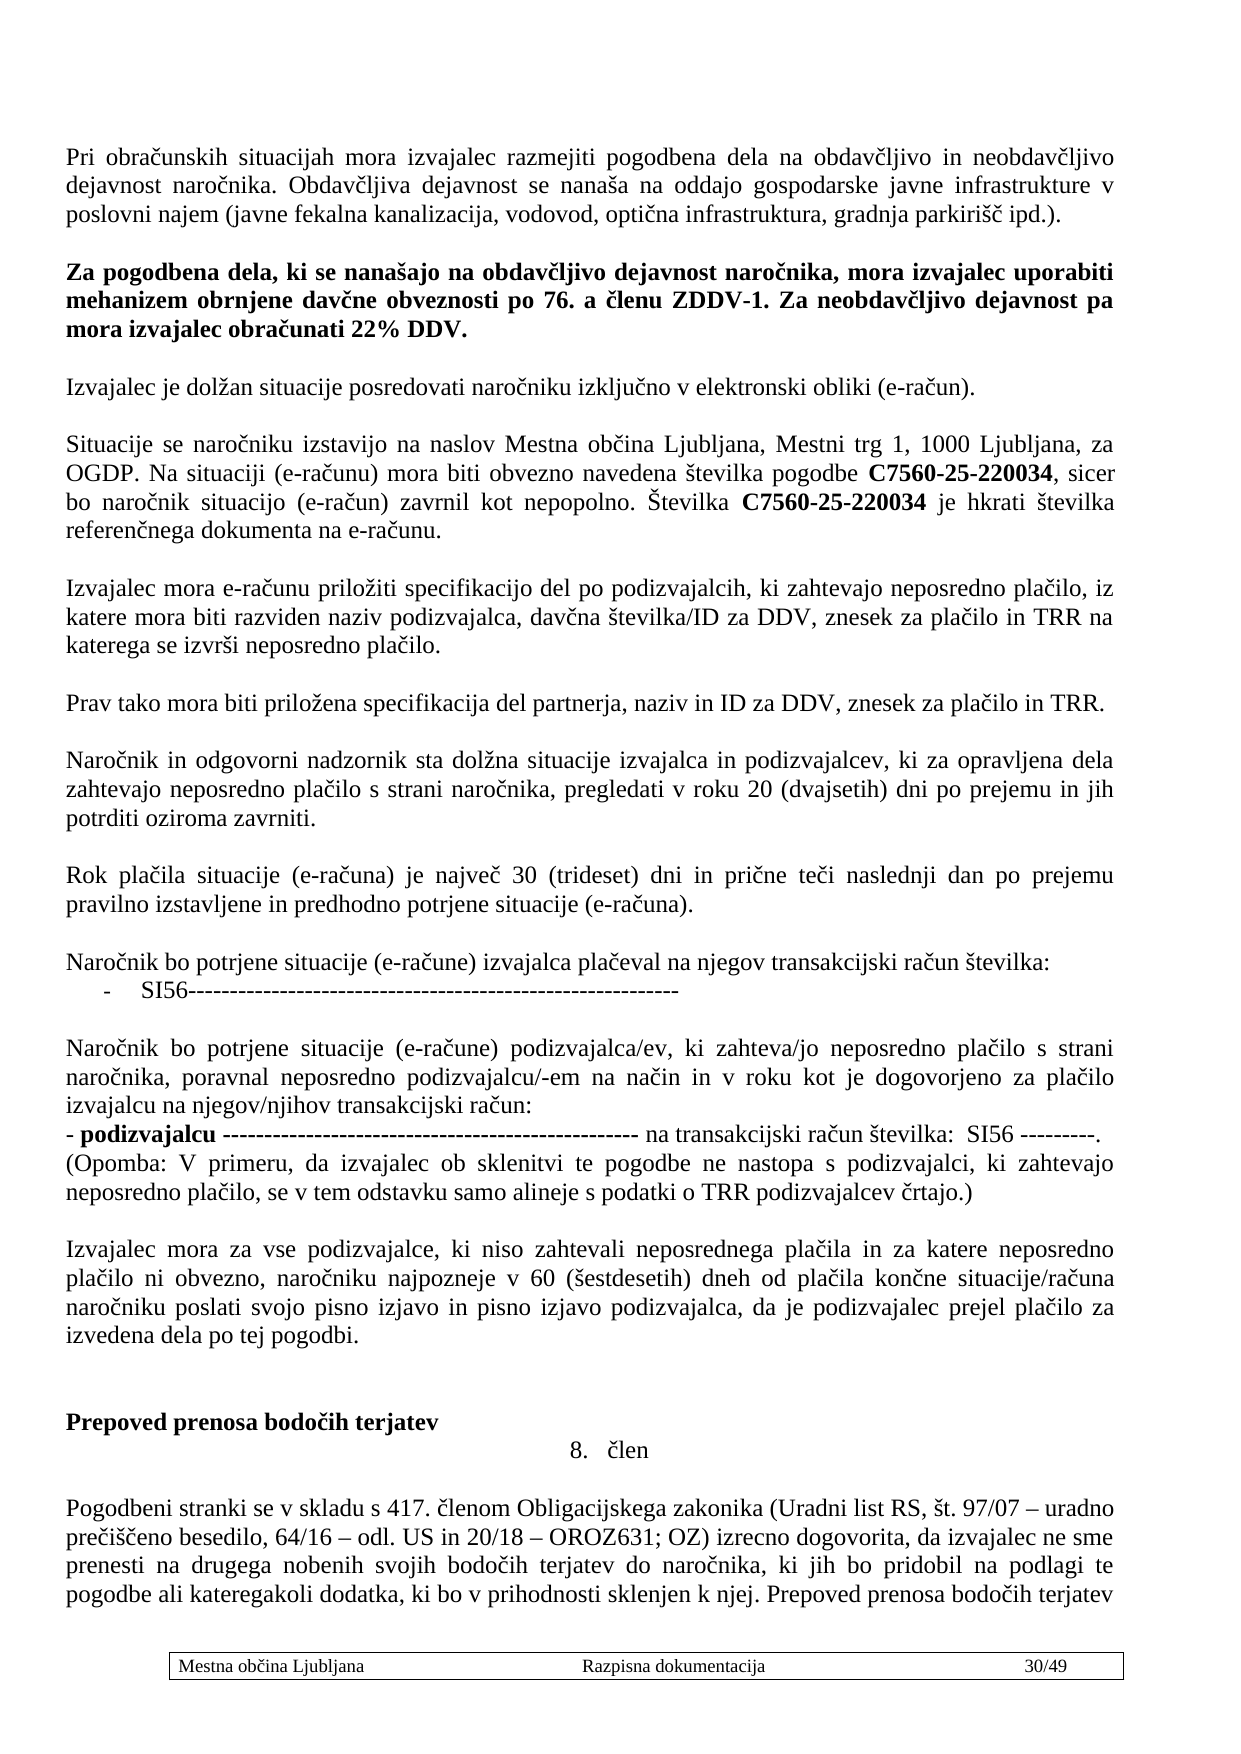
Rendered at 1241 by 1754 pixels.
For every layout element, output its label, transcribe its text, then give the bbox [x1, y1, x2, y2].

text Prav tako mora biti priložena specifikacija del partnerja, naziv in ID za DDV, znesek za plačilo in TRR. [66, 688, 1115, 717]
text Izvajalec je dolžan situacije posredovati naročniku izključno v elektronski obliki (e-račun). [66, 372, 1115, 401]
text Naročnik bo potrjene situacije (e-račune) izvajalca plačeval na njegov transakcijski račun številka: [66, 947, 1115, 976]
text (Opomba: V primeru, da izvajalec ob sklenitvi te pogodbe ne nastopa s podizvajalci, ki zahtevajo neposredno plačilo, se v tem odstavku samo alineje s podatki o TRR podizvajalcev črtajo.) [66, 1148, 1115, 1206]
text Za pogodbena dela, ki se nanašajo na obdavčljivo dejavnost naročnika, mora izvajalec uporabiti mehanizem obrnjene davčne obveznosti po 76. a členu ZDDV-1. Za neobdavčljivo dejavnost pa mora izvajalec obračunati 22% DDV. [66, 257, 1115, 343]
text Naročnik bo potrjene situacije (e-račune) podizvajalca/ev, ki zahteva/jo neposredno plačilo s strani naročnika, poravnal neposredno podizvajalcu/-em na način in v roku kot je dogovorjeno za plačilo izvajalcu na njegov/njihov transakcijski račun: [66, 1033, 1115, 1119]
text Izvajalec mora za vse podizvajalce, ki niso zahtevali neposrednega plačila in za katere neposredno plačilo ni obvezno, naročniku najpozneje v 60 (šestdesetih) dneh od plačila končne situacije/računa naročniku poslati svojo pisno izjavo in pisno izjavo podizvajalca, da je podizvajalec prejel plačilo za izvedena dela po tej pogodbi. [66, 1234, 1115, 1349]
text Pri obračunskih situacijah mora izvajalec razmejiti pogodbena dela na obdavčljivo in neobdavčljivo dejavnost naročnika. Obdavčljiva dejavnost se nanaša na oddajo gospodarske javne infrastrukture v poslovni najem (javne fekalna kanalizacija, vodovod, optična infrastruktura, gradnja parkirišč ipd.). [66, 142, 1115, 228]
list člen [103, 1436, 1115, 1464]
text Izvajalec mora e-računu priložiti specifikacijo del po podizvajalcih, ki zahtevajo neposredno plačilo, iz katere mora biti razviden naziv podizvajalca, davčna številka/ID za DDV, znesek za plačilo in TRR na katerega se izvrši neposredno plačilo. [66, 573, 1115, 659]
text Naročnik in odgovorni nadzornik sta dolžna situacije izvajalca in podizvajalcev, ki za opravljena dela zahtevajo neposredno plačilo s strani naročnika, pregledati v roku 20 (dvajsetih) dni po prejemu in jih potrditi oziroma zavrniti. [66, 746, 1115, 832]
list SI56----------------------------------------------------------- [103, 976, 1115, 1004]
text - podizvajalcu -------------------------------------------------- na transakcijski račun številka: SI56 ---------. [66, 1119, 1115, 1148]
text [66, 1493, 1115, 1608]
text Rok plačila situacije (e-računa) je največ 30 (trideset) dni in prične teči naslednji dan po prejemu pravilno izstavljene in predhodno potrjene situacije (e-računa). [66, 861, 1115, 918]
text Prepoved prenosa bodočih terjatev [66, 1407, 1115, 1436]
text Situacije se naročniku izstavijo na naslov Mestna občina Ljubljana, Mestni trg 1, 1000 Ljubljana, za OGDP. Na situaciji (e-računu) mora biti obvezno navedena številka pogodbe C7560-25-220034, sicer bo naročnik situacijo (e-račun) zavrnil kot nepopolno. Številka C7560-25-220034 je hkrati številka referenčnega dokumenta na e-računu. [66, 429, 1115, 544]
